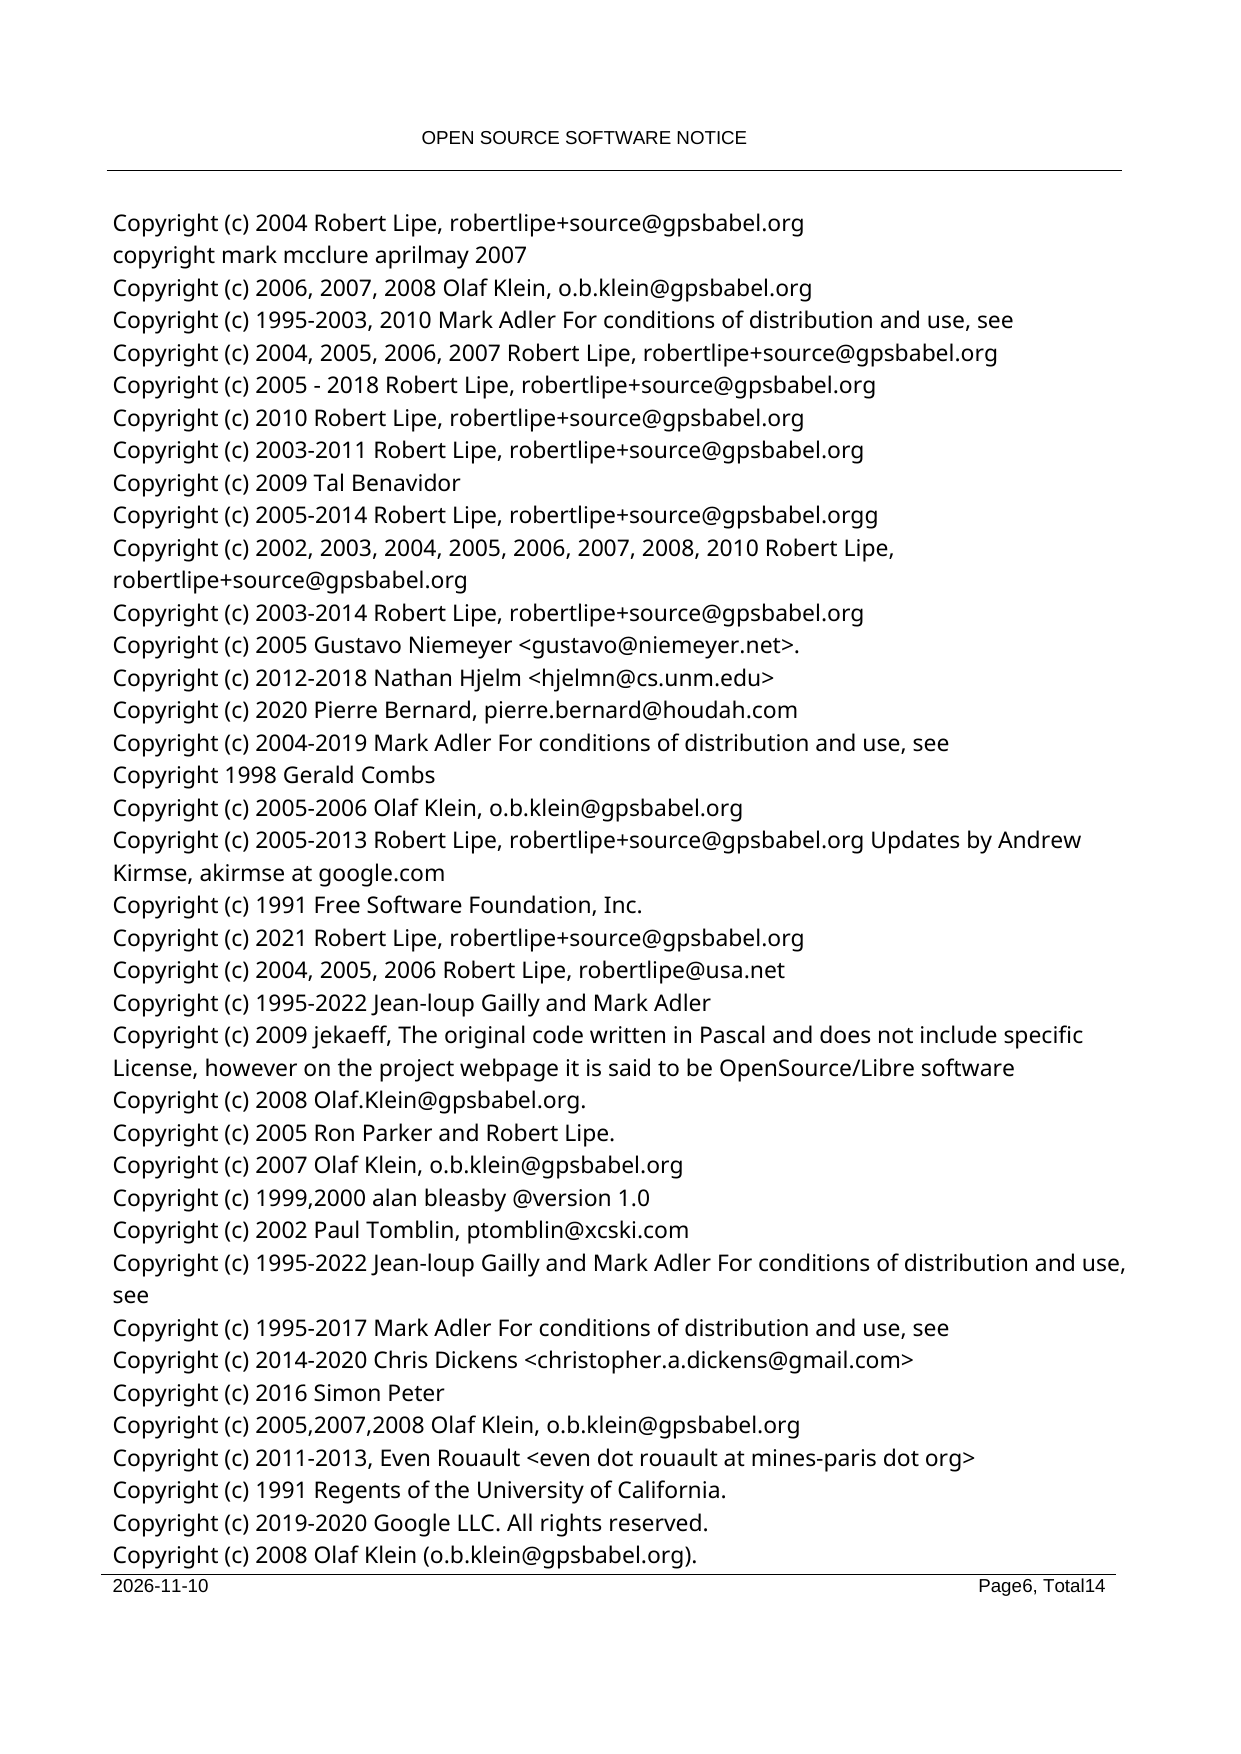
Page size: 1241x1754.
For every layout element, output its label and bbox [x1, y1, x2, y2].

text [112, 206, 1128, 1571]
